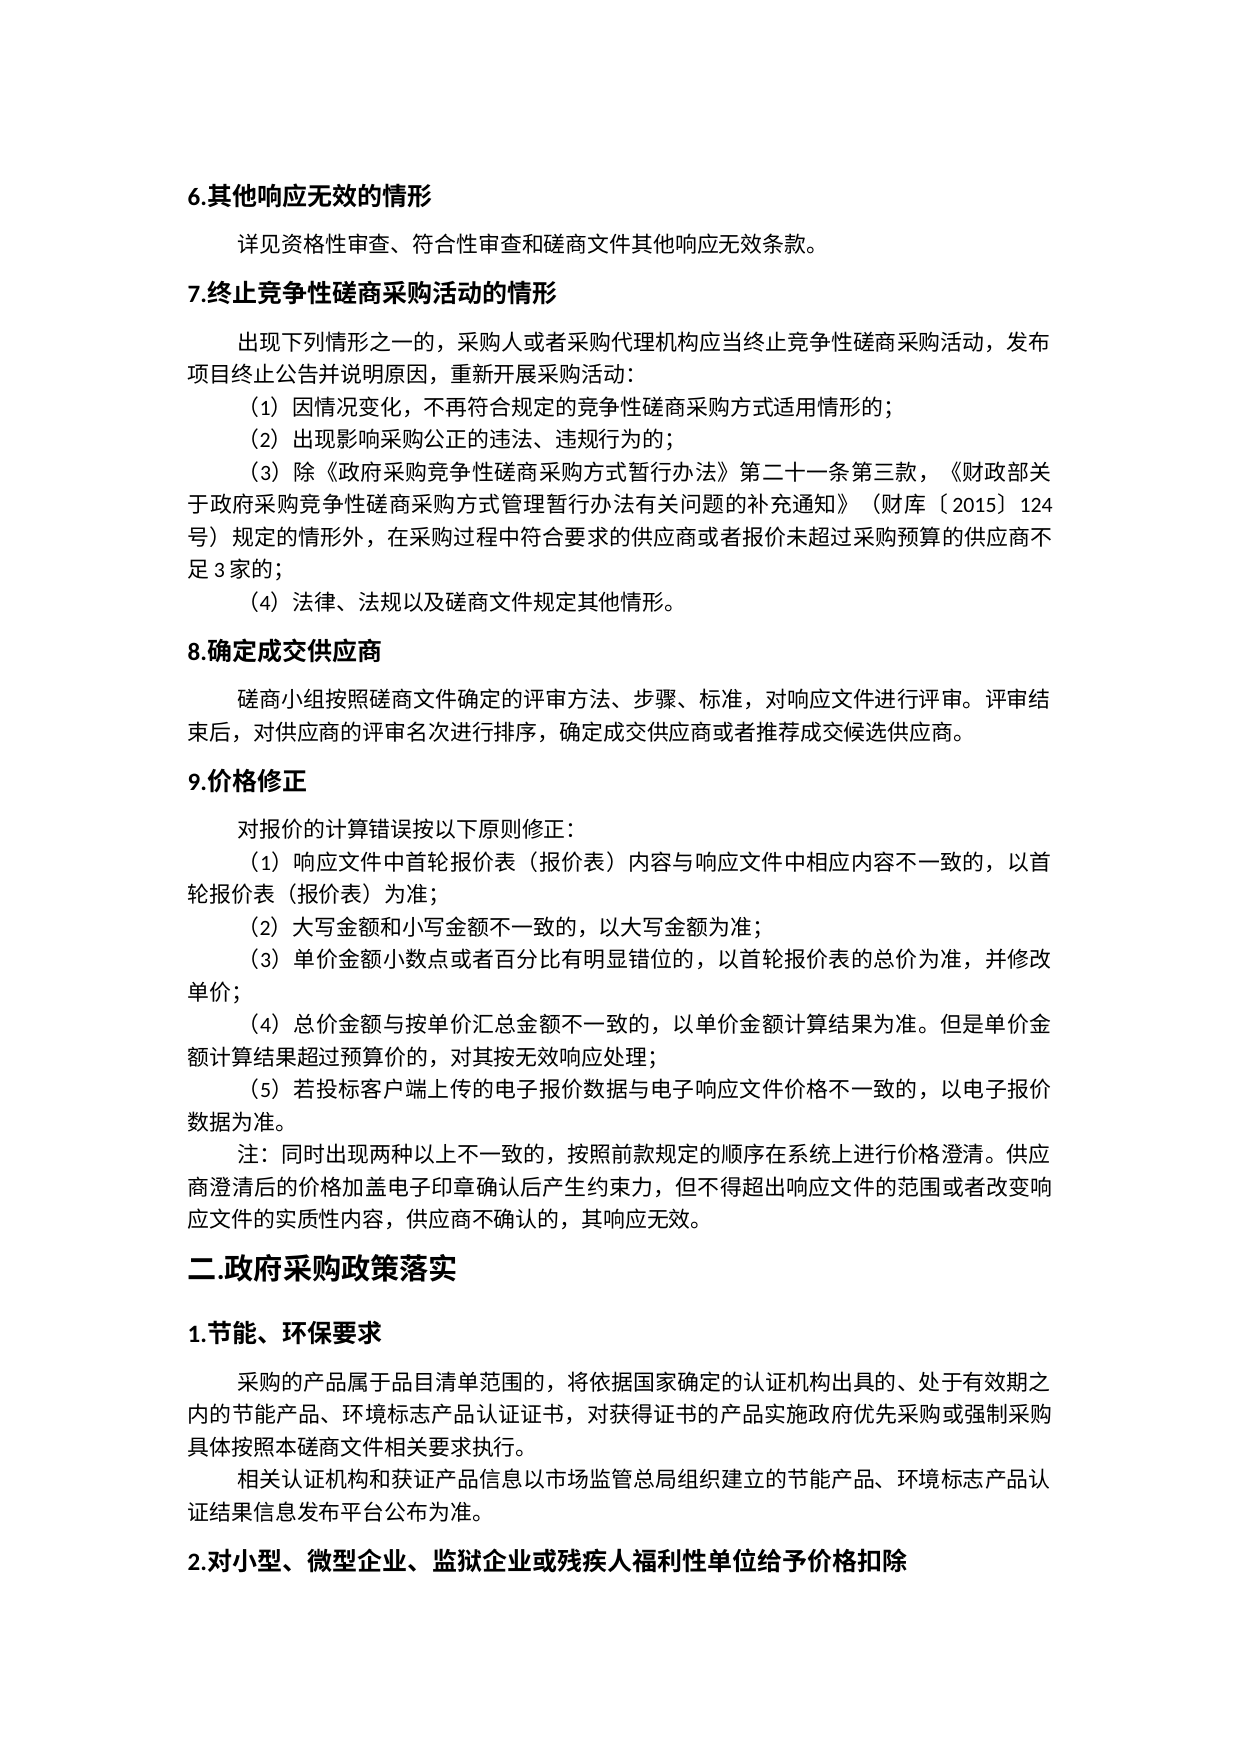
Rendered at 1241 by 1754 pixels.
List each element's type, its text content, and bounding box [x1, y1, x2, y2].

text （2）大写金额和小写金额不一致的，以大写金额为准； [187, 909, 1053, 942]
text （5）若投标客户端上传的电子报价数据与电子响应文件价格不一致的，以电子报价数据为准。 [187, 1072, 1053, 1137]
text 磋商小组按照磋商文件确定的评审方法、步骤、标准，对响应文件进行评审。评审结束后，对供应商的评审名次进行排序，确定成交供应商或者推荐成交候选供应商。 [187, 682, 1053, 747]
text （1）响应文件中首轮报价表（报价表）内容与响应文件中相应内容不一致的，以首轮报价表（报价表）为准； [187, 844, 1053, 909]
text 二.政府采购政策落实 [187, 1234, 1053, 1299]
text 6.其他响应无效的情形 [187, 162, 1053, 227]
text （1）因情况变化，不再符合规定的竞争性磋商采购方式适用情形的； [187, 389, 1053, 422]
text 出现下列情形之一的，采购人或者采购代理机构应当终止竞争性磋商采购活动，发布项目终止公告并说明原因，重新开展采购活动： [187, 324, 1053, 389]
text （4）法律、法规以及磋商文件规定其他情形。 [187, 584, 1053, 617]
text 2.对小型、微型企业、监狱企业或残疾人福利性单位给予价格扣除 [187, 1527, 1053, 1592]
text （4）总价金额与按单价汇总金额不一致的，以单价金额计算结果为准。但是单价金额计算结果超过预算价的，对其按无效响应处理； [187, 1007, 1053, 1072]
text （2）出现影响采购公正的违法、违规行为的； [187, 422, 1053, 454]
text 相关认证机构和获证产品信息以市场监管总局组织建立的节能产品、环境标志产品认证结果信息发布平台公布为准。 [187, 1462, 1053, 1527]
text （3）单价金额小数点或者百分比有明显错位的，以首轮报价表的总价为准，并修改单价； [187, 942, 1053, 1007]
text 注：同时出现两种以上不一致的，按照前款规定的顺序在系统上进行价格澄清。供应商澄清后的价格加盖电子印章确认后产生约束力，但不得超出响应文件的范围或者改变响应文件的实质性内容，供应商不确认的，其响应无效。 [187, 1137, 1053, 1234]
text 9.价格修正 [187, 747, 1053, 812]
text 详见资格性审查、符合性审查和磋商文件其他响应无效条款。 [187, 227, 1053, 259]
text （3）除《政府采购竞争性磋商采购方式暂行办法》第二十一条第三款，《财政部关于政府采购竞争性磋商采购方式管理暂行办法有关问题的补充通知》（财库〔2015〕124号）规定的情形外，在采购过程中符合要求的供应商或者报价未超过采购预算的供应商不足3家的； [187, 454, 1053, 584]
text 1.节能、环保要求 [187, 1299, 1053, 1364]
text 8.确定成交供应商 [187, 617, 1053, 682]
text 对报价的计算错误按以下原则修正： [187, 812, 1053, 844]
text 采购的产品属于品目清单范围的，将依据国家确定的认证机构出具的、处于有效期之内的节能产品、环境标志产品认证证书，对获得证书的产品实施政府优先采购或强制采购，具体按照本磋商文件相关要求执行。 [187, 1364, 1053, 1462]
text 7.终止竞争性磋商采购活动的情形 [187, 259, 1053, 324]
